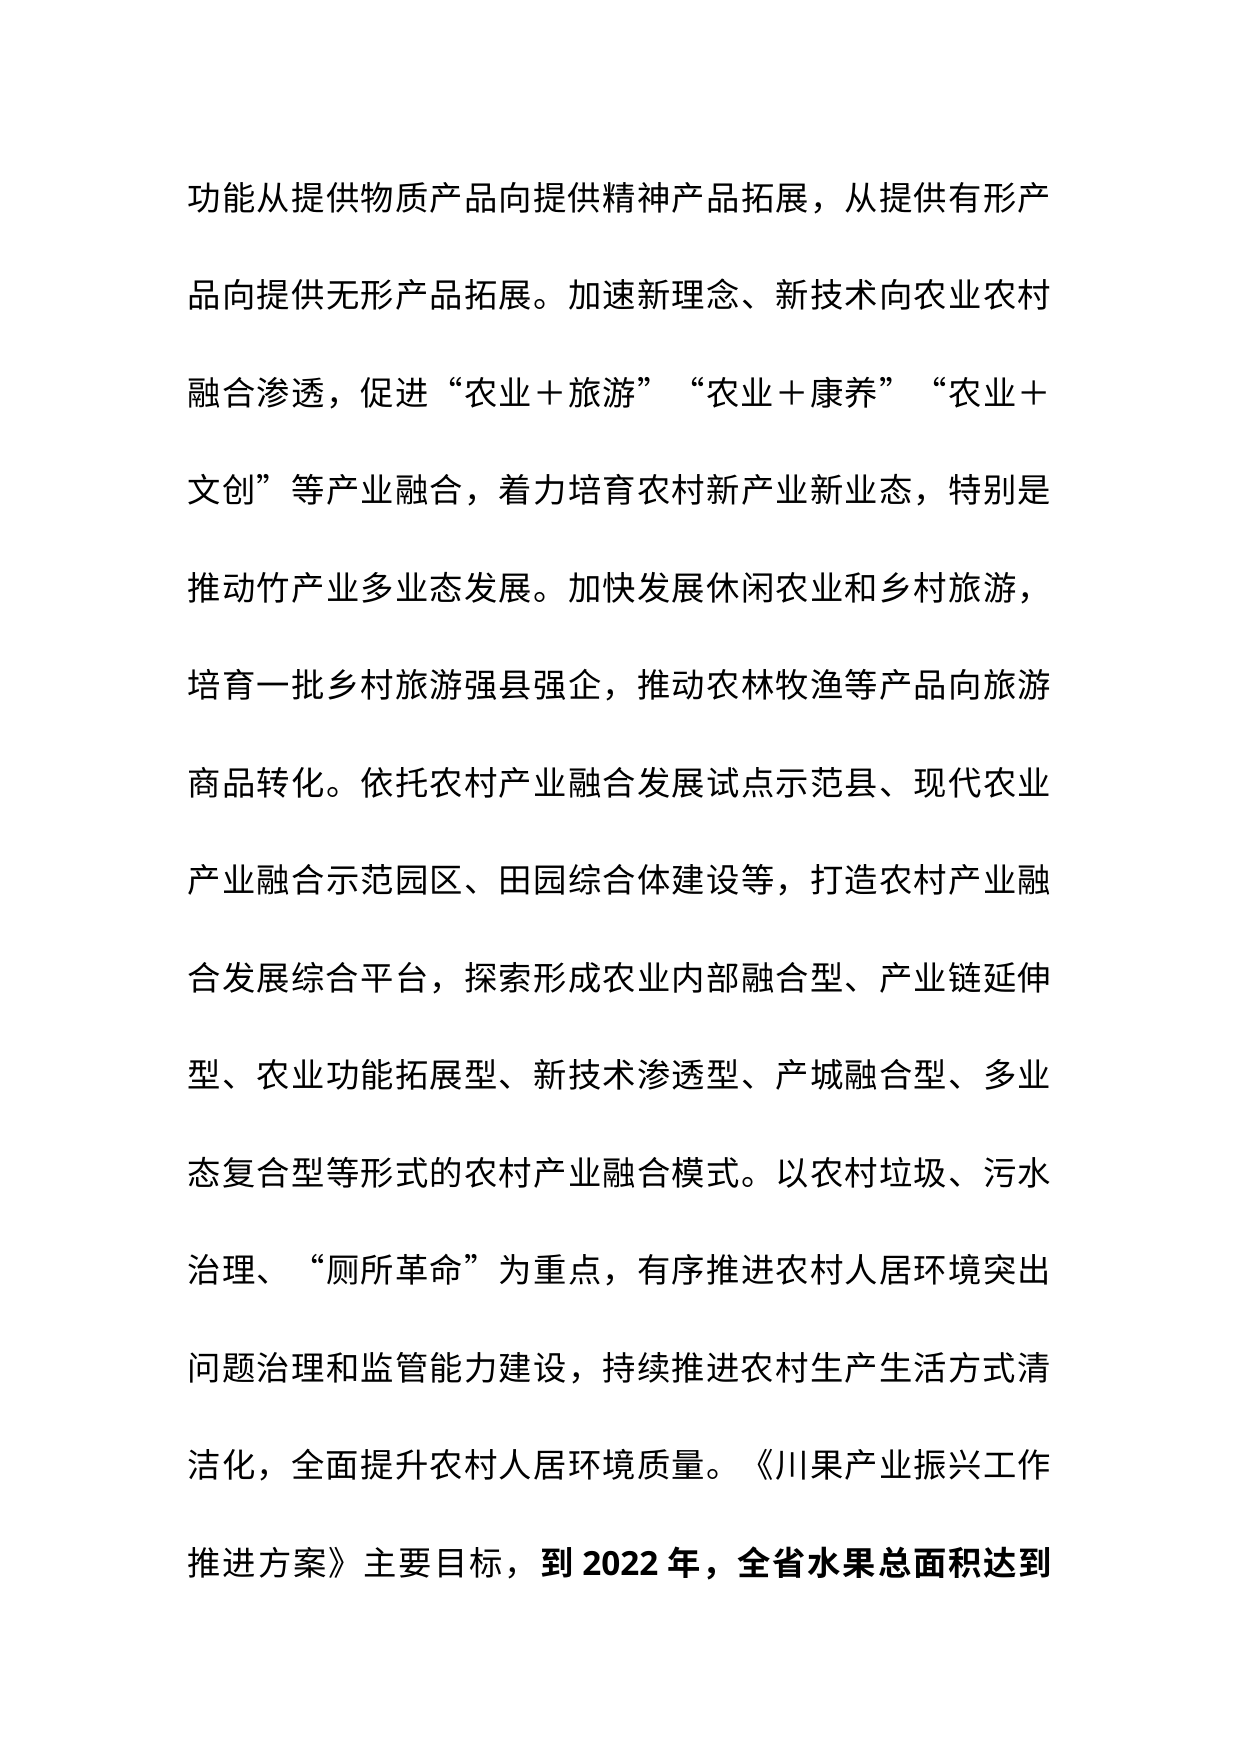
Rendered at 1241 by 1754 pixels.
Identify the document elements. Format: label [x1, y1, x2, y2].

list [187, 163, 1053, 1593]
